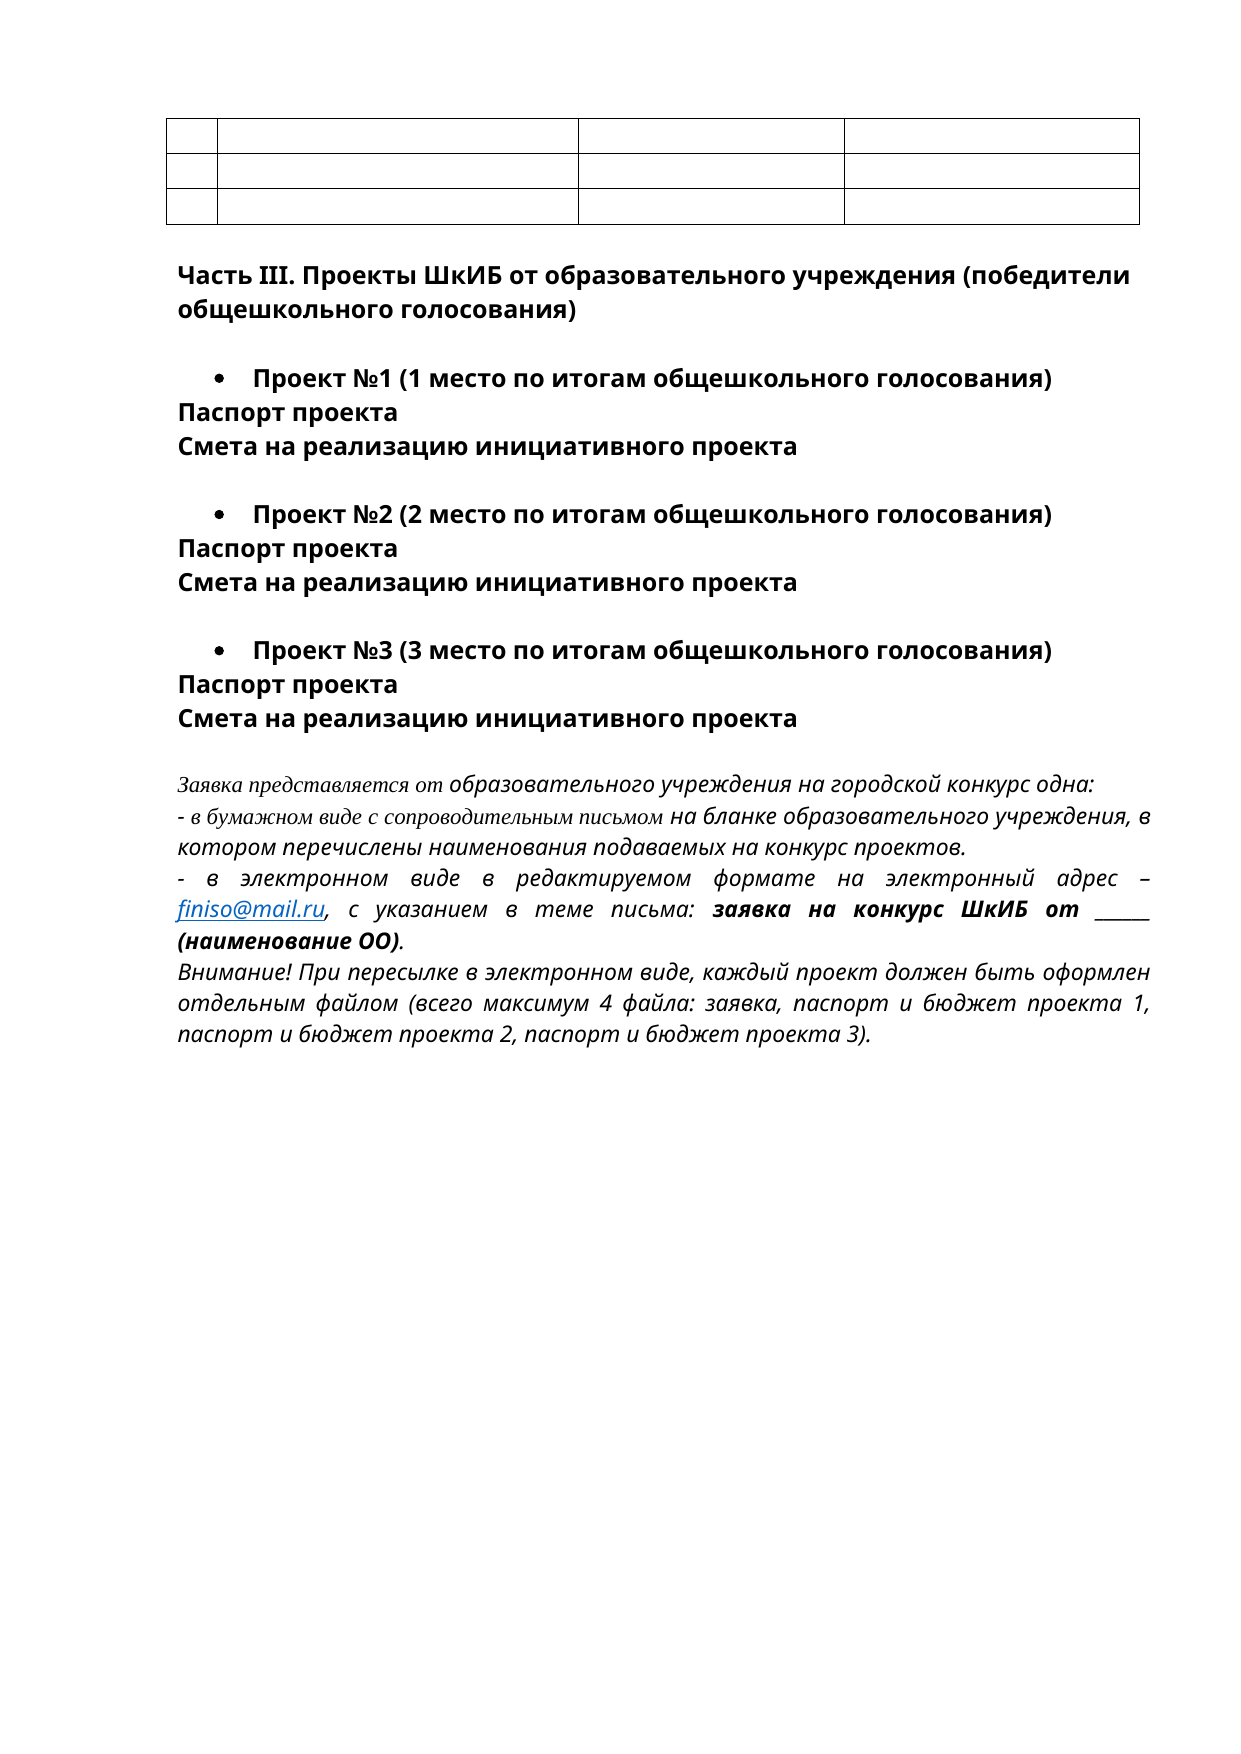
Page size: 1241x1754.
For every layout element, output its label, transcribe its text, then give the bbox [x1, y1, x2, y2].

list Проект №1 (1 место по итогам общешкольного голосования) [215, 360, 1152, 394]
text - в электронном виде в редактируемом формате на электронный адрес – finiso@mail.ru, с указанием в теме письма: заявка на конкурс ШкИБ от ______ (наименование ОО). [177, 862, 1152, 956]
text Паспорт проекта [177, 531, 1152, 564]
text Смета на реализацию инициативного проекта [177, 428, 1152, 462]
text Смета на реализацию инициативного проекта [177, 564, 1152, 599]
table_cell [167, 154, 217, 188]
text Внимание! При пересылке в электронном виде, каждый проект должен быть оформлен отдельным файлом (всего максимум 4 файла: заявка, паспорт и бюджет проекта 1, паспорт и бюджет проекта 2, паспорт и бюджет проекта 3). [177, 956, 1152, 1050]
list Проект №2 (2 место по итогам общешкольного голосования) [215, 496, 1152, 531]
table_cell [845, 189, 1139, 223]
text - в бумажном виде с сопроводительным письмом на бланке образовательного учреждения, в котором перечислены наименования подаваемых на конкурс проектов. [177, 800, 1152, 862]
text Паспорт проекта [177, 394, 1152, 428]
list Проект №3 (3 место по итогам общешкольного голосования) [215, 633, 1152, 667]
table_cell [167, 119, 217, 153]
table_cell [218, 119, 578, 153]
table_cell [579, 119, 844, 153]
table_cell [845, 154, 1139, 188]
table_cell [579, 154, 844, 188]
table_cell [218, 154, 578, 188]
text Паспорт проекта [177, 667, 1152, 701]
table_cell [167, 189, 217, 223]
table_cell [845, 119, 1139, 153]
table_cell [218, 189, 578, 223]
table_cell [579, 189, 844, 223]
text Заявка представляется от образовательного учреждения на городской конкурс одна: [177, 768, 1152, 800]
text Смета на реализацию инициативного проекта [177, 701, 1152, 735]
text Часть III. Проекты ШкИБ от образовательного учреждения (победители общешкольного голосования) [177, 258, 1152, 326]
